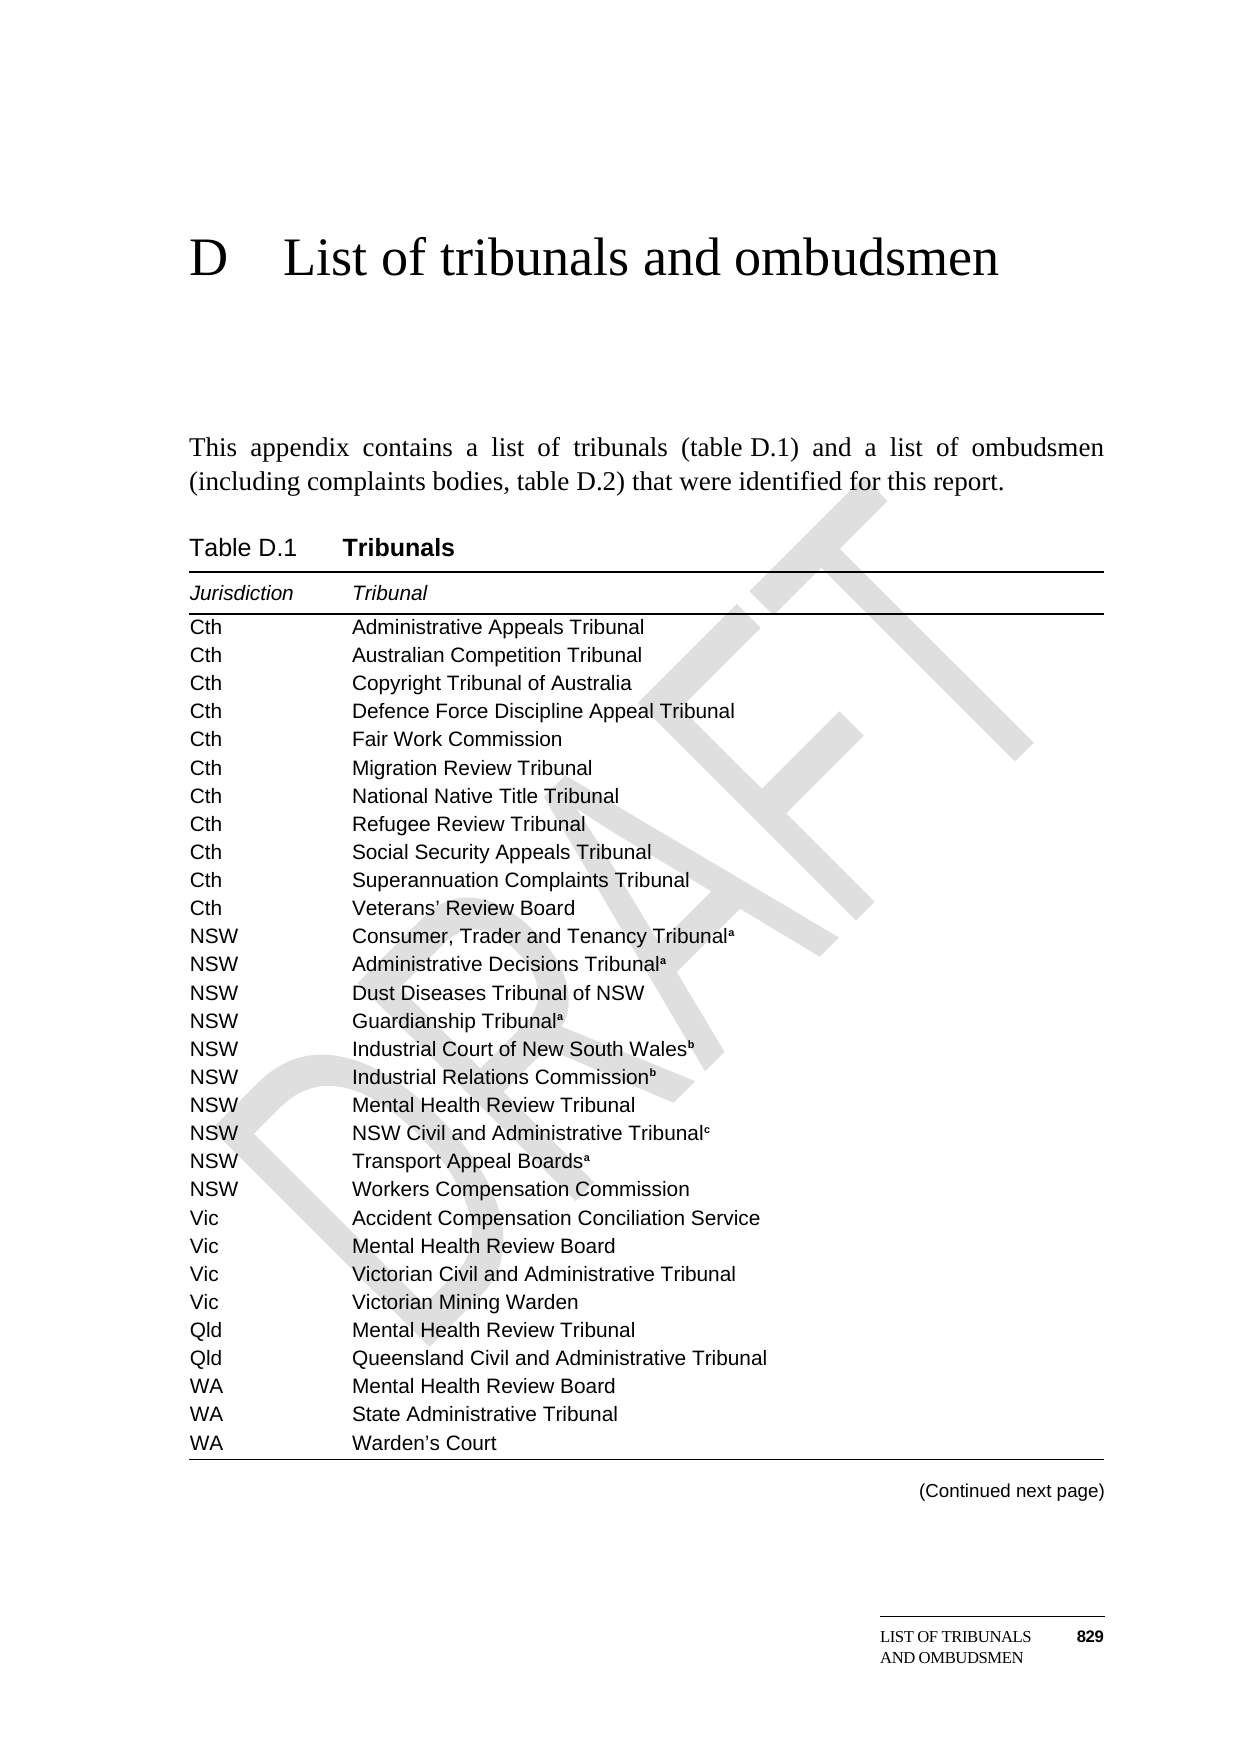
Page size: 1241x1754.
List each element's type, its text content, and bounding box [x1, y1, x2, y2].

table_cell NSW [189, 1149, 351, 1177]
table_cell NSW Civil and Administrative Tribunalc [351, 1121, 1104, 1149]
title Table D.1 Tribunals [189, 533, 1104, 563]
text This appendix contains a list of tribunals (table D.1) and a list of ombudsmen (including complaints bodies, table D.2) that were identified for this report. [189, 429, 1104, 496]
text (Continued next page) [189, 1479, 1104, 1502]
subtitle D List of tribunals and ombudsmen [189, 225, 1104, 288]
table_cell NSW [189, 1121, 351, 1149]
table_cell Mental Health Review Board [351, 1374, 1104, 1402]
table_cell Vic [189, 1234, 351, 1262]
table_cell WA [189, 1374, 351, 1402]
table_cell Warden’s Court [351, 1430, 1104, 1458]
table_cell WA [189, 1402, 351, 1430]
table_cell Industrial Court of New South Walesb [351, 1037, 1104, 1065]
table_cell Vic [189, 1262, 351, 1290]
table_header Jurisdiction [189, 573, 351, 613]
table_cell Consumer, Trader and Tenancy Tribunala [351, 924, 1104, 952]
table_cell Administrative Appeals Tribunal [351, 615, 1104, 643]
table_cell Vic [189, 1205, 351, 1233]
table_cell Cth [189, 643, 351, 671]
table_cell Refugee Review Tribunal [351, 812, 1104, 840]
table_cell Fair Work Commission [351, 727, 1104, 755]
table_cell Cth [189, 699, 351, 727]
table_cell Cth [189, 784, 351, 812]
table_cell Cth [189, 812, 351, 840]
table_cell Dust Diseases Tribunal of NSW [351, 980, 1104, 1008]
table_cell NSW [189, 1177, 351, 1205]
table_cell Cth [189, 615, 351, 643]
table_cell Qld [189, 1318, 351, 1346]
table_cell Social Security Appeals Tribunal [351, 840, 1104, 868]
table_cell Cth [189, 840, 351, 868]
table_cell Vic [189, 1290, 351, 1318]
table_cell Administrative Decisions Tribunala [351, 952, 1104, 980]
table_cell Workers Compensation Commission [351, 1177, 1104, 1205]
table_cell NSW [189, 1065, 351, 1093]
table_cell NSW [189, 1037, 351, 1065]
table_cell Mental Health Review Board [351, 1234, 1104, 1262]
table_cell NSW [189, 952, 351, 980]
table_cell Qld [189, 1346, 351, 1374]
table_cell Accident Compensation Conciliation Service [351, 1205, 1104, 1233]
table_cell NSW [189, 980, 351, 1008]
table_cell Copyright Tribunal of Australia [351, 671, 1104, 699]
table_cell Mental Health Review Tribunal [351, 1093, 1104, 1121]
table_cell NSW [189, 1009, 351, 1037]
table_cell Cth [189, 727, 351, 755]
table_cell Veterans’ Review Board [351, 896, 1104, 924]
table_cell Australian Competition Tribunal [351, 643, 1104, 671]
table_cell Queensland Civil and Administrative Tribunal [351, 1346, 1104, 1374]
table_cell Guardianship Tribunala [351, 1009, 1104, 1037]
table_cell Transport Appeal Boardsa [351, 1149, 1104, 1177]
table_cell Cth [189, 671, 351, 699]
table_cell Industrial Relations Commissionb [351, 1065, 1104, 1093]
table_cell Mental Health Review Tribunal [351, 1318, 1104, 1346]
table_cell Cth [189, 755, 351, 783]
table_cell WA [189, 1430, 351, 1458]
table_cell Superannuation Complaints Tribunal [351, 868, 1104, 896]
table_cell Cth [189, 868, 351, 896]
table_cell State Administrative Tribunal [351, 1402, 1104, 1430]
table_cell Cth [189, 896, 351, 924]
table_cell NSW [189, 924, 351, 952]
table_cell NSW [189, 1093, 351, 1121]
table_cell Victorian Civil and Administrative Tribunal [351, 1262, 1104, 1290]
table_cell Defence Force Discipline Appeal Tribunal [351, 699, 1104, 727]
table_cell National Native Title Tribunal [351, 784, 1104, 812]
table_header Tribunal [351, 573, 1104, 613]
table_cell Migration Review Tribunal [351, 755, 1104, 783]
table_cell Victorian Mining Warden [351, 1290, 1104, 1318]
